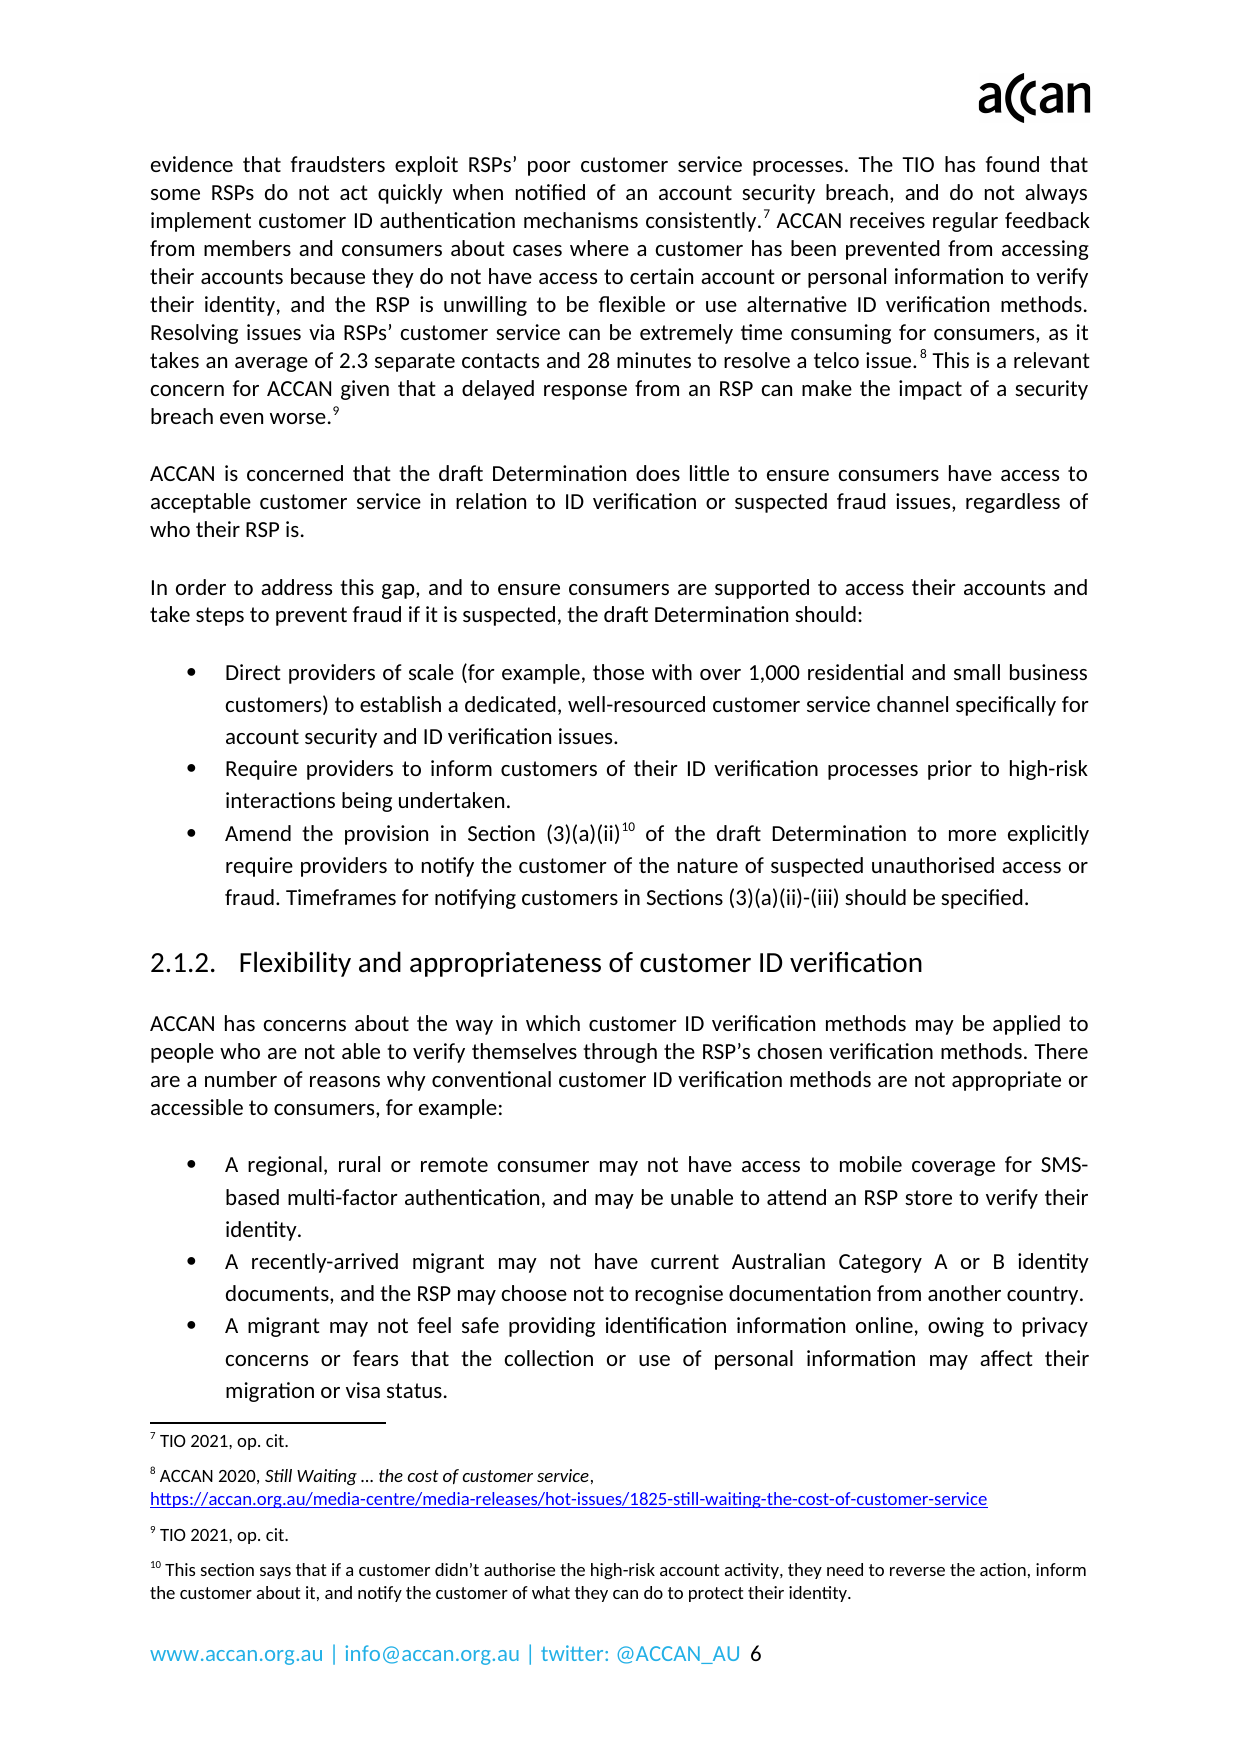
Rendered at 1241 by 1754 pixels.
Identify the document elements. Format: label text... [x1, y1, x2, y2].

picture [978, 73, 1091, 123]
subtitle Flexibility and appropriateness of customer ID verification [150, 944, 1090, 980]
text ACCAN has concerns about the way in which customer ID verification methods may be applied to people who are not able to verify themselves through the RSP’s chosen verification methods. There are a number of reasons why conventional customer ID verification methods are not appropriate or accessible to consumers, for example: [150, 1009, 1090, 1121]
list A migrant may not feel safe providing identification information online, owing to privacy concerns or fears that the collection or use of personal information may affect their migration or visa status. [187, 1311, 1090, 1404]
list Amend the provision in Section (3)(a)(ii) of the draft Determination to more explicitly require providers to notify the customer of the nature of suspected unauthorised access or fraud. Timeframes for notifying customers in Sections (3)(a)(ii)-(iii) should be specified. [187, 819, 1090, 911]
list Direct providers of scale (for example, those with over 1,000 residential and small business customers) to establish a dedicated, well-resourced customer service channel specifically for account security and ID verification issues. [187, 658, 1090, 750]
list Require providers to inform customers of their ID verification processes prior to high-risk interactions being undertaken. [187, 754, 1090, 814]
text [150, 150, 1090, 430]
text ACCAN is concerned that the draft Determination does little to ensure consumers have access to acceptable customer service in relation to ID verification or suspected fraud issues, regardless of who their RSP is. [150, 459, 1090, 543]
list A regional, rural or remote consumer may not have access to mobile coverage for SMS-based multi-factor authentication, and may be unable to attend an RSP store to verify their identity. [187, 1151, 1090, 1243]
text In order to address this gap, and to ensure consumers are supported to access their accounts and take steps to prevent fraud if it is suspected, the draft Determination should: [150, 573, 1090, 629]
list A recently-arrived migrant may not have current Australian Category A or B identity documents, and the RSP may choose not to recognise documentation from another country. [187, 1247, 1090, 1307]
